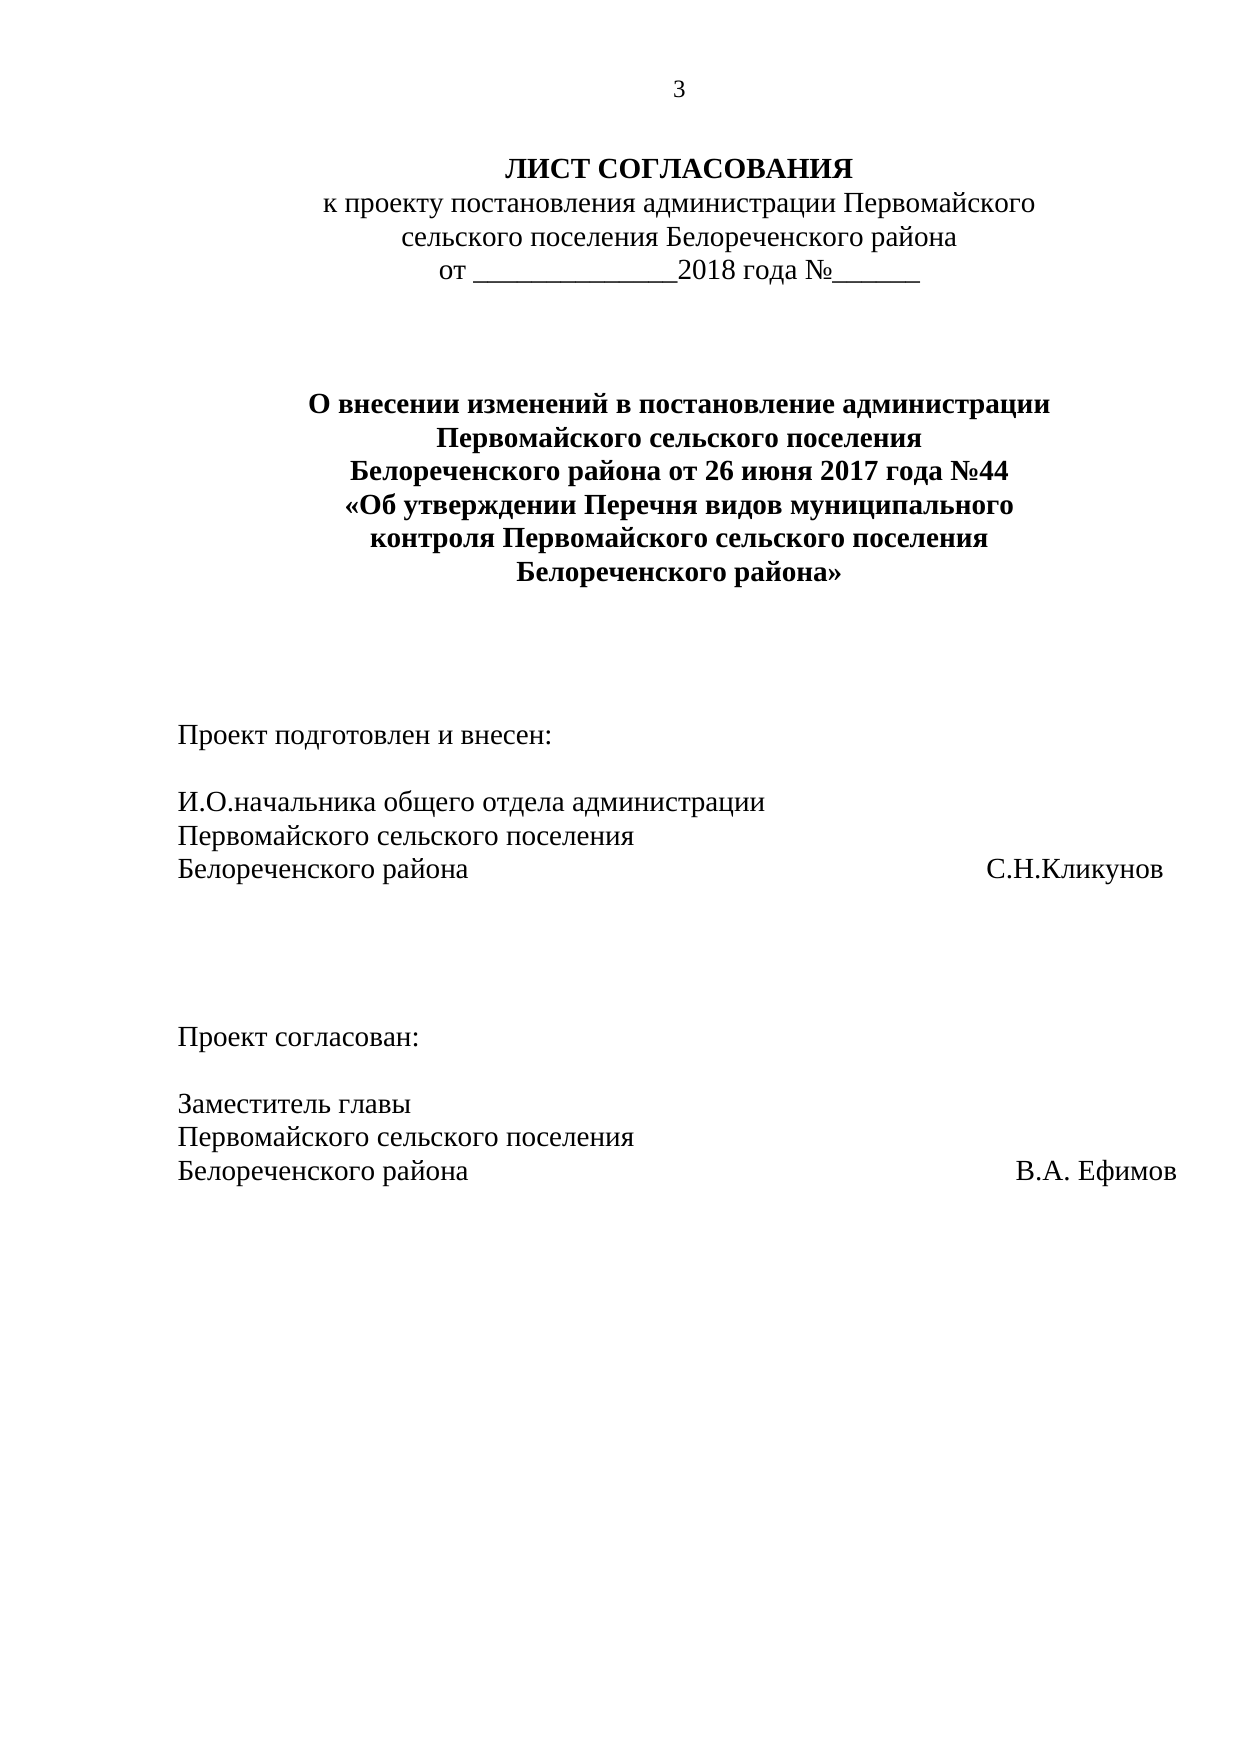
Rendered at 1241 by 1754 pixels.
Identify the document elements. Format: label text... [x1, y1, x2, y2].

text О внесении изменений в постановление администрации [177, 386, 1181, 420]
text Заместитель главы [177, 1086, 1181, 1119]
text Первомайского сельского поселения [177, 818, 1181, 851]
text контроля Первомайского сельского поселения [177, 521, 1181, 554]
text Белореченского района С.Н.Кликунов [177, 851, 1181, 885]
text Проект согласован: [177, 1019, 1181, 1052]
text И.О.начальника общего отдела администрации [177, 784, 1181, 818]
text сельского поселения Белореченского района [177, 219, 1181, 252]
text Белореченского района» [177, 554, 1181, 588]
text Проект подготовлен и внесен: [177, 717, 1181, 751]
text «Об утверждении Перечня видов муниципального [177, 487, 1181, 521]
text Белореченского района В.А. Ефимов [177, 1153, 1181, 1187]
text ЛИСТ СОГЛАСОВАНИЯ [177, 152, 1181, 185]
text Первомайского сельского поселения [177, 1119, 1181, 1153]
text Первомайского сельского поселения Белореченского района от 26 июня 2017 года №44 [177, 420, 1181, 487]
text от ______________2018 года №______ [177, 252, 1181, 286]
text к проекту постановления администрации Первомайского [177, 185, 1181, 219]
